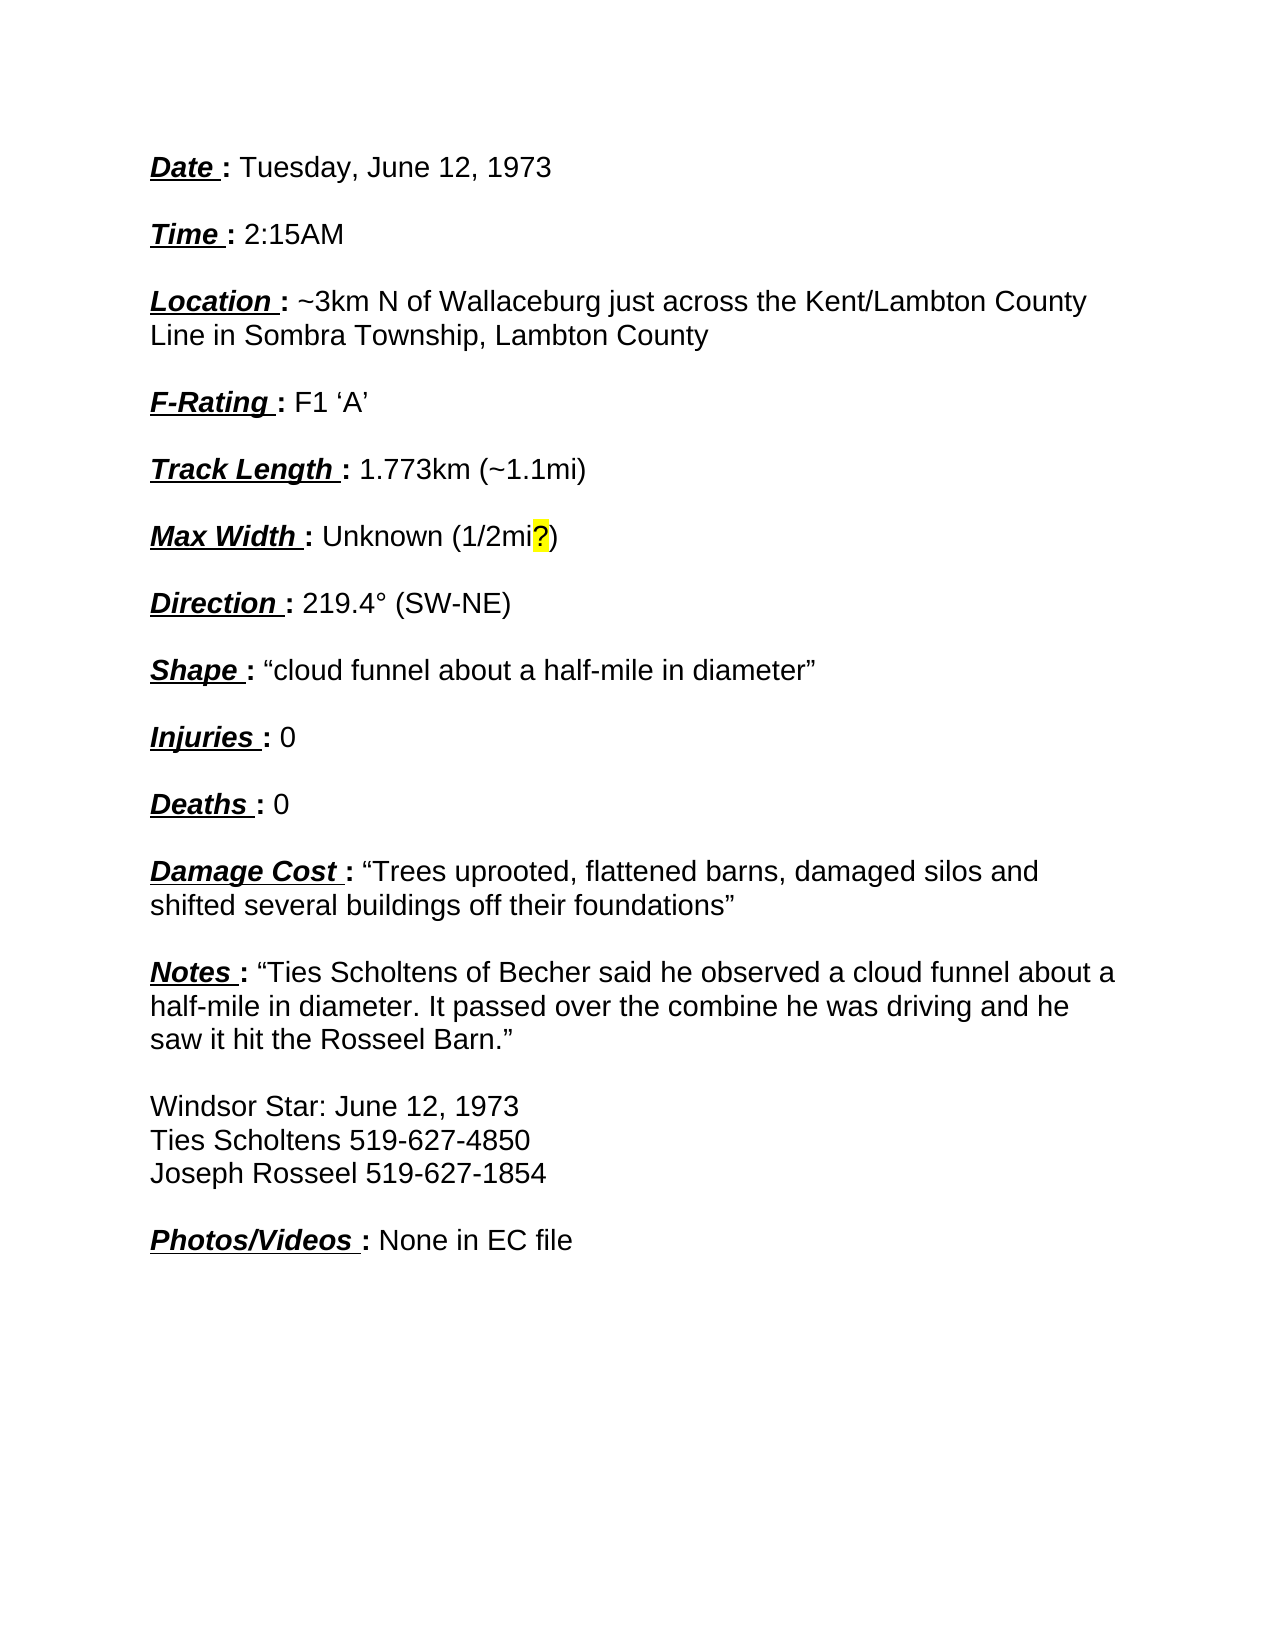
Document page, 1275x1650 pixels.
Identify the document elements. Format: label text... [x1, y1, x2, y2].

text Max Width : Unknown (1/2mi?) [549, 519, 1125, 552]
text Date : Tuesday, June 12, 1973 [150, 150, 1125, 183]
text Photos/Videos : None in EC file [150, 1223, 1125, 1257]
text Shape : “cloud funnel about a half-mile in diameter” [150, 653, 1125, 687]
text Direction : 219.4° (SW-NE) [150, 586, 1125, 619]
text Ties Scholtens 519-627-4850 [150, 1123, 1125, 1156]
text Joseph Rosseel 519-627-1854 [150, 1156, 1125, 1190]
text F-Rating : F1 ‘A’ [150, 385, 1125, 418]
text Injuries : 0 [150, 720, 1125, 754]
text Windsor Star: June 12, 1973 [150, 1089, 1125, 1123]
text Deaths : 0 [150, 787, 1125, 821]
text Damage Cost : “Trees uprooted, flattened barns, damaged silos and shifted several buildings off their foundations” [150, 854, 1125, 921]
text Track Length : 1.773km (~1.1mi) [150, 452, 1125, 485]
text Max Width : Unknown (1/2mi?) [150, 519, 533, 552]
text Time : 2:15AM [150, 217, 1125, 251]
text Notes : “Ties Scholtens of Becher said he observed a cloud funnel about a half-mile in diameter. It passed over the combine he was driving and he saw it hit the Rosseel Barn.” [150, 955, 1125, 1056]
text Location : ~3km N of Wallaceburg just across the Kent/Lambton County Line in Sombra Township, Lambton County [150, 284, 1125, 351]
